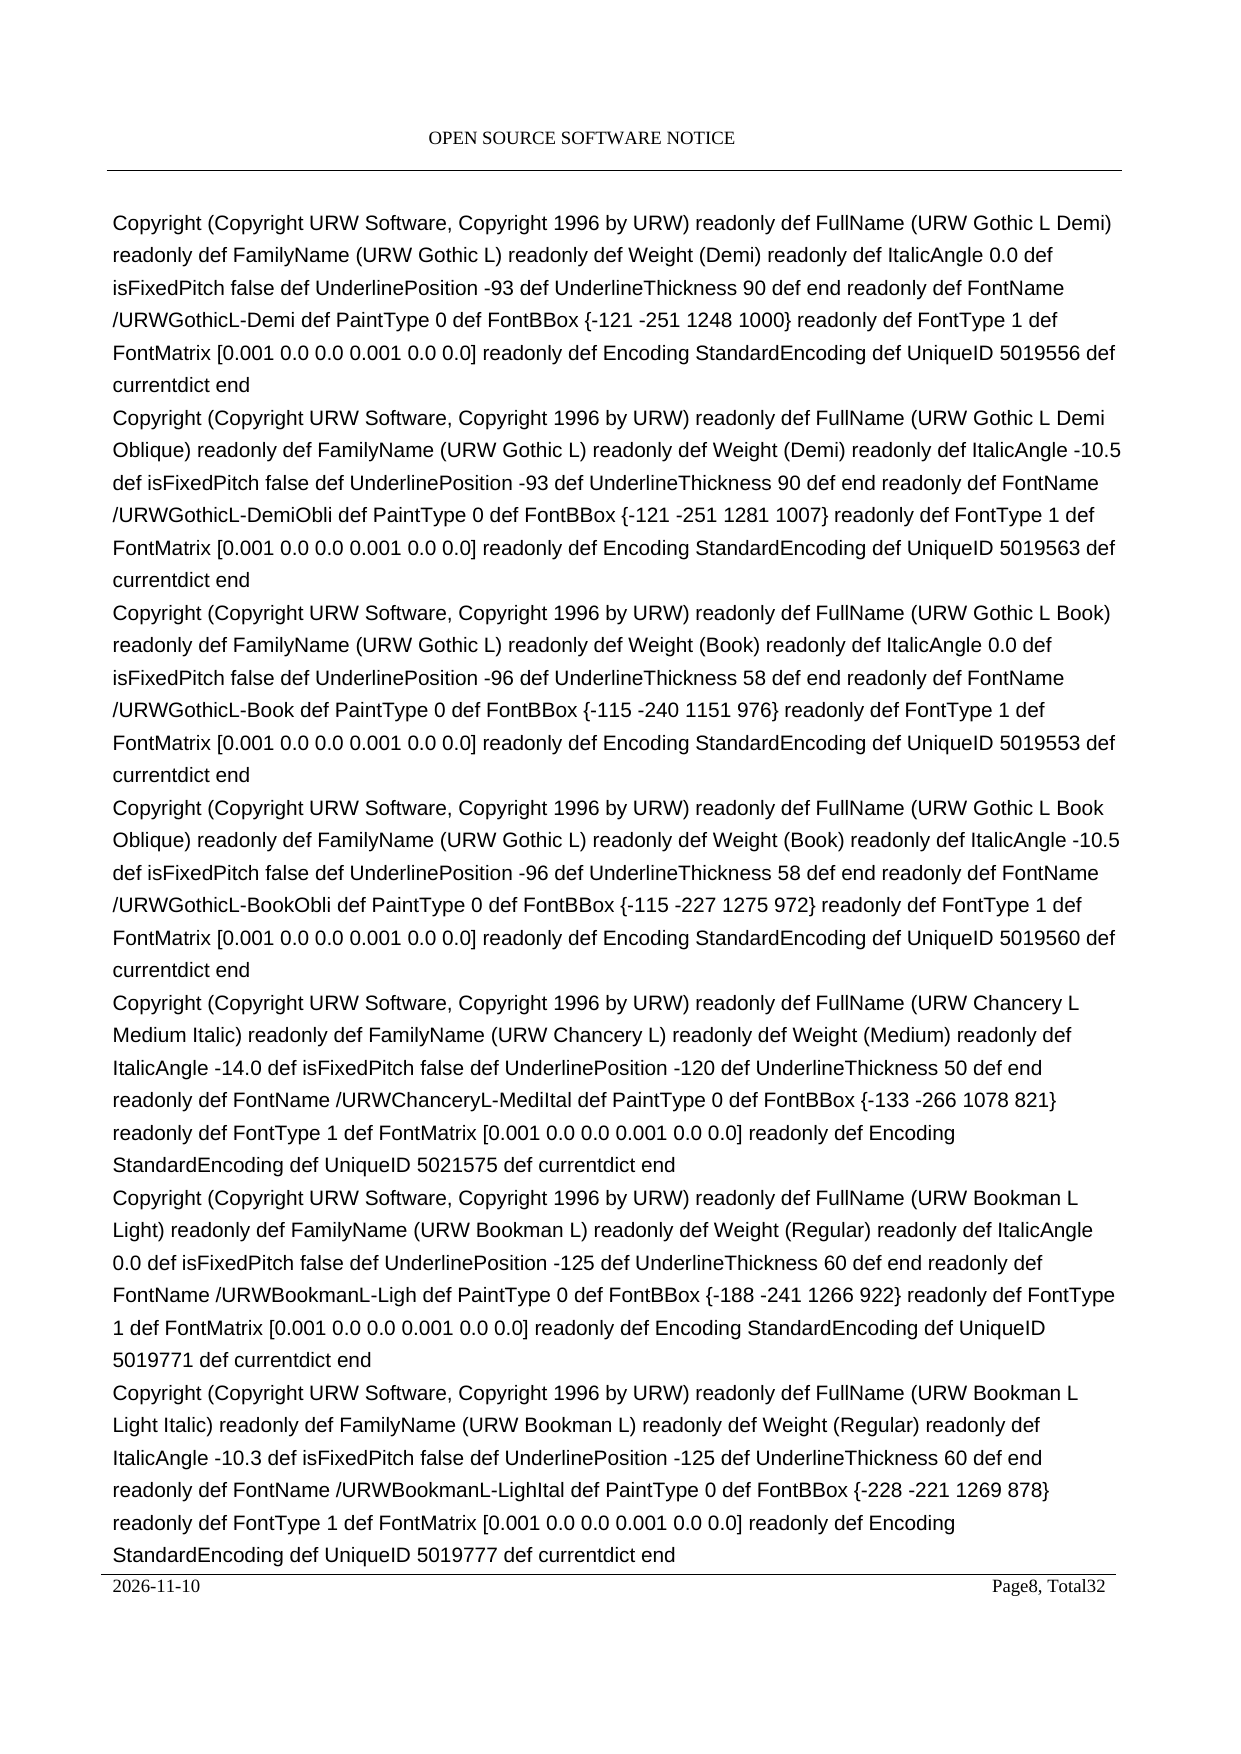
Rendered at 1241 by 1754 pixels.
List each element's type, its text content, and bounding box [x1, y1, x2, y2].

text Copyright (Copyright URW Software, Copyright 1996 by URW) readonly def FullName (URW Bookman L Light) readonly def FamilyName (URW Bookman L) readonly def Weight (Regular) readonly def ItalicAngle 0.0 def isFixedPitch false def UnderlinePosition -125 def UnderlineThickness 60 def end readonly def FontName /URWBookmanL-Ligh def PaintType 0 def FontBBox {-188 -241 1266 922} readonly def FontType 1 def FontMatrix [0.001 0.0 0.0 0.001 0.0 0.0] readonly def Encoding StandardEncoding def UniqueID 5019771 def currentdict end [112, 1181, 1128, 1376]
text Copyright (Copyright URW Software, Copyright 1996 by URW) readonly def FullName (URW Chancery L Medium Italic) readonly def FamilyName (URW Chancery L) readonly def Weight (Medium) readonly def ItalicAngle -14.0 def isFixedPitch false def UnderlinePosition -120 def UnderlineThickness 50 def end readonly def FontName /URWChanceryL-MediItal def PaintType 0 def FontBBox {-133 -266 1078 821} readonly def FontType 1 def FontMatrix [0.001 0.0 0.0 0.001 0.0 0.0] readonly def Encoding StandardEncoding def UniqueID 5021575 def currentdict end [112, 986, 1128, 1181]
text Copyright (Copyright URW Software, Copyright 1996 by URW) readonly def FullName (URW Gothic L Book Oblique) readonly def FamilyName (URW Gothic L) readonly def Weight (Book) readonly def ItalicAngle -10.5 def isFixedPitch false def UnderlinePosition -96 def UnderlineThickness 58 def end readonly def FontName /URWGothicL-BookObli def PaintType 0 def FontBBox {-115 -227 1275 972} readonly def FontType 1 def FontMatrix [0.001 0.0 0.0 0.001 0.0 0.0] readonly def Encoding StandardEncoding def UniqueID 5019560 def currentdict end [112, 791, 1128, 986]
text Copyright (Copyright URW Software, Copyright 1996 by URW) readonly def FullName (URW Gothic L Demi) readonly def FamilyName (URW Gothic L) readonly def Weight (Demi) readonly def ItalicAngle 0.0 def isFixedPitch false def UnderlinePosition -93 def UnderlineThickness 90 def end readonly def FontName /URWGothicL-Demi def PaintType 0 def FontBBox {-121 -251 1248 1000} readonly def FontType 1 def FontMatrix [0.001 0.0 0.0 0.001 0.0 0.0] readonly def Encoding StandardEncoding def UniqueID 5019556 def currentdict end [112, 206, 1128, 401]
text Copyright (Copyright URW Software, Copyright 1996 by URW) readonly def FullName (URW Gothic L Book) readonly def FamilyName (URW Gothic L) readonly def Weight (Book) readonly def ItalicAngle 0.0 def isFixedPitch false def UnderlinePosition -96 def UnderlineThickness 58 def end readonly def FontName /URWGothicL-Book def PaintType 0 def FontBBox {-115 -240 1151 976} readonly def FontType 1 def FontMatrix [0.001 0.0 0.0 0.001 0.0 0.0] readonly def Encoding StandardEncoding def UniqueID 5019553 def currentdict end [112, 596, 1128, 791]
text Copyright (Copyright URW Software, Copyright 1996 by URW) readonly def FullName (URW Gothic L Demi Oblique) readonly def FamilyName (URW Gothic L) readonly def Weight (Demi) readonly def ItalicAngle -10.5 def isFixedPitch false def UnderlinePosition -93 def UnderlineThickness 90 def end readonly def FontName /URWGothicL-DemiObli def PaintType 0 def FontBBox {-121 -251 1281 1007} readonly def FontType 1 def FontMatrix [0.001 0.0 0.0 0.001 0.0 0.0] readonly def Encoding StandardEncoding def UniqueID 5019563 def currentdict end [112, 401, 1128, 596]
text Copyright (Copyright URW Software, Copyright 1996 by URW) readonly def FullName (URW Bookman L Light Italic) readonly def FamilyName (URW Bookman L) readonly def Weight (Regular) readonly def ItalicAngle -10.3 def isFixedPitch false def UnderlinePosition -125 def UnderlineThickness 60 def end readonly def FontName /URWBookmanL-LighItal def PaintType 0 def FontBBox {-228 -221 1269 878} readonly def FontType 1 def FontMatrix [0.001 0.0 0.0 0.001 0.0 0.0] readonly def Encoding StandardEncoding def UniqueID 5019777 def currentdict end [112, 1376, 1128, 1571]
